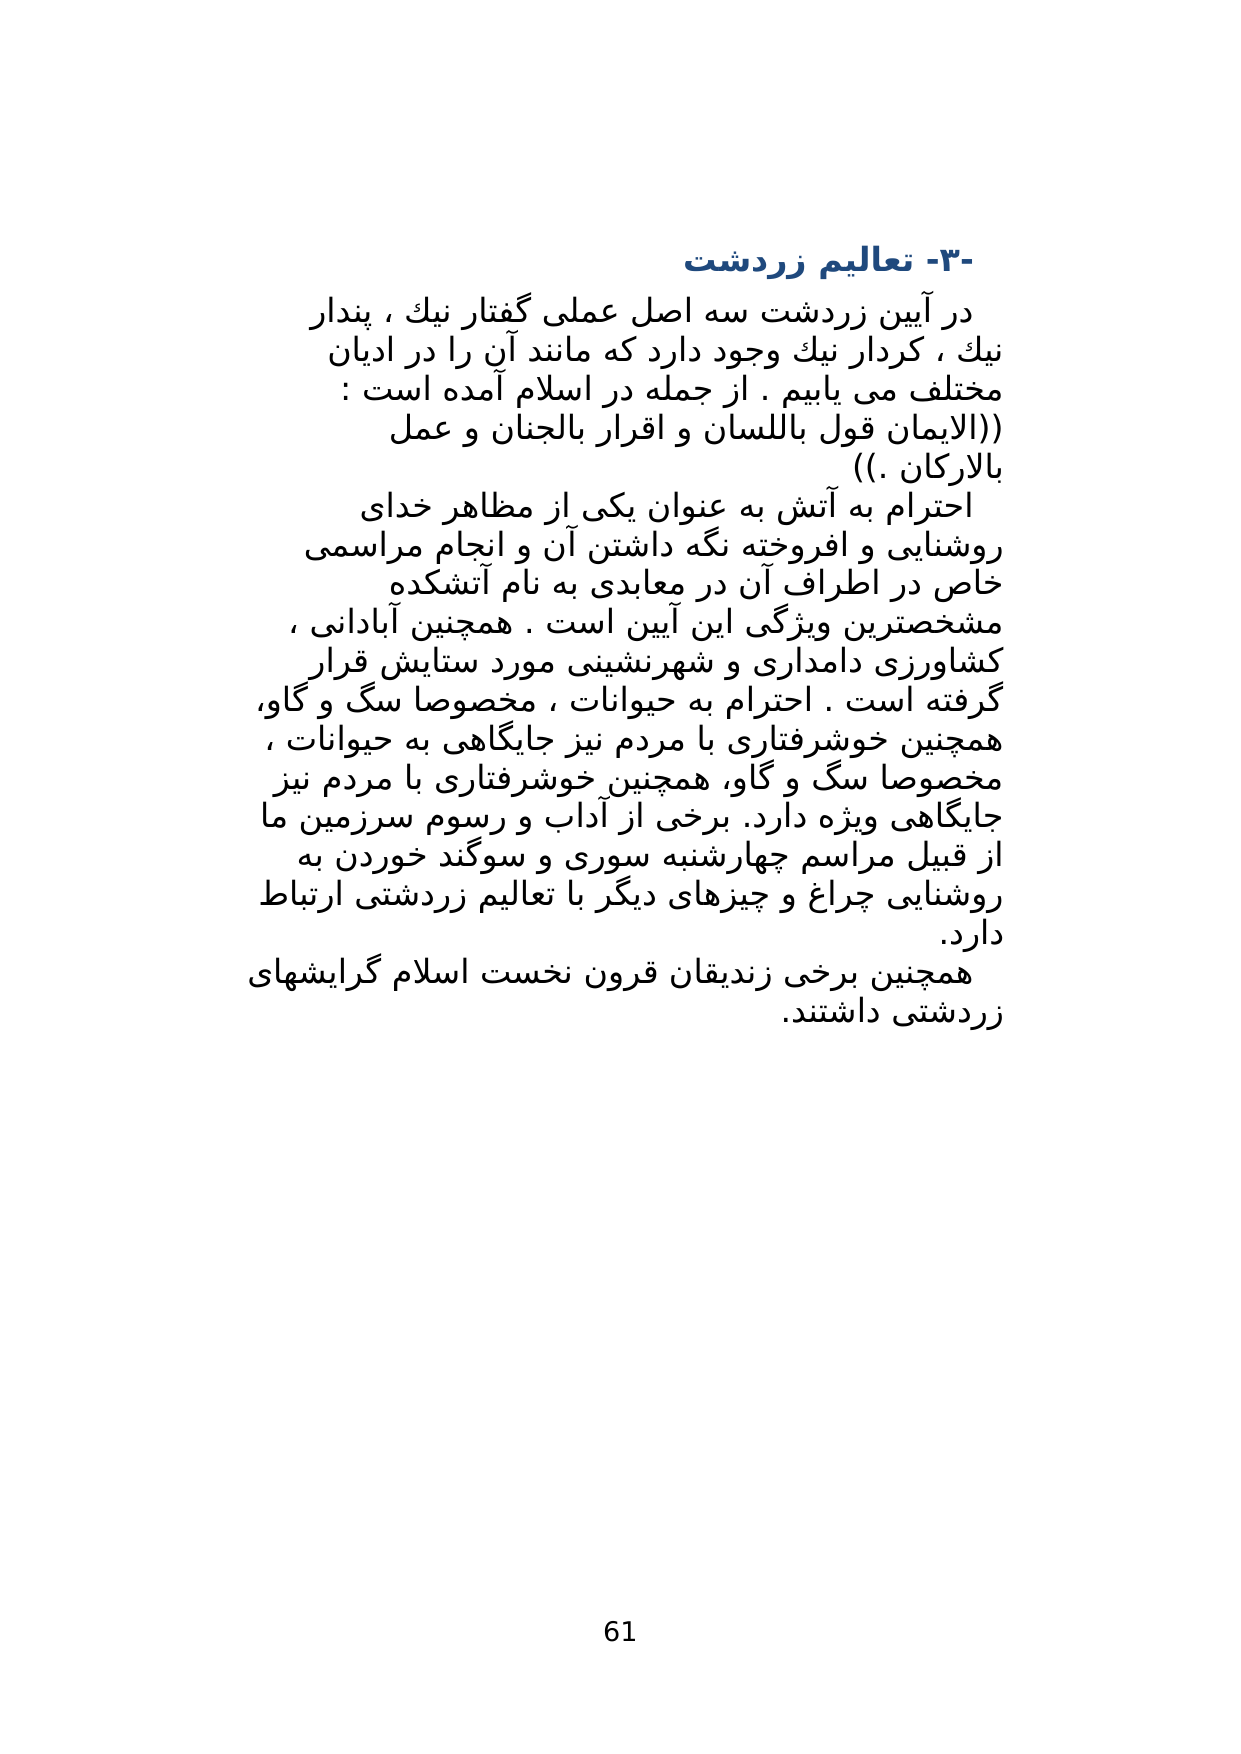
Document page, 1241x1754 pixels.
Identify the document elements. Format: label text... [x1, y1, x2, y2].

subtitle -٣- تعاليم زردشت [236, 241, 1004, 279]
text احترام به آتش به عنوان يكى از مظاهر خداى روشنايى و افروخته نگه داشتن آن و انجام مراسمى خاص در اطراف آن در معابدى به نام آتشكده مشخصترين ويژگى اين آيين است . همچنين آبادانى ، كشاورزى دامدارى و شهرنشينى مورد ستايش قرار گرفته است . احترام به حيوانات ، مخصوصا سگ و گاو، همچنين خوشرفتارى با مردم نيز جايگاهى به حيوانات ، مخصوصا سگ و گاو، همچنين خوشرفتارى با مردم نيز جايگاهى ويژه دارد. برخى از آداب و رسوم سرزمين ما از قبيل مراسم چهارشنبه سورى و سوگند خوردن به روشنايى چراغ و چيزهاى ديگر با تعاليم زردشتى ارتباط دارد. [236, 486, 1004, 952]
text همچنين برخى زنديقان قرون نخست اسلام گرايشهاى زردشتى داشتند. [236, 952, 1004, 1030]
text در آيين زردشت سه اصل عملى گفتار نيك ، پندار نيك ، كردار نيك وجود دارد كه مانند آن را در اديان مختلف مى يابيم . از جمله در اسلام آمده است : ((الايمان قول باللسان و اقرار بالجنان و عمل بالاركان .)) [236, 292, 1004, 486]
